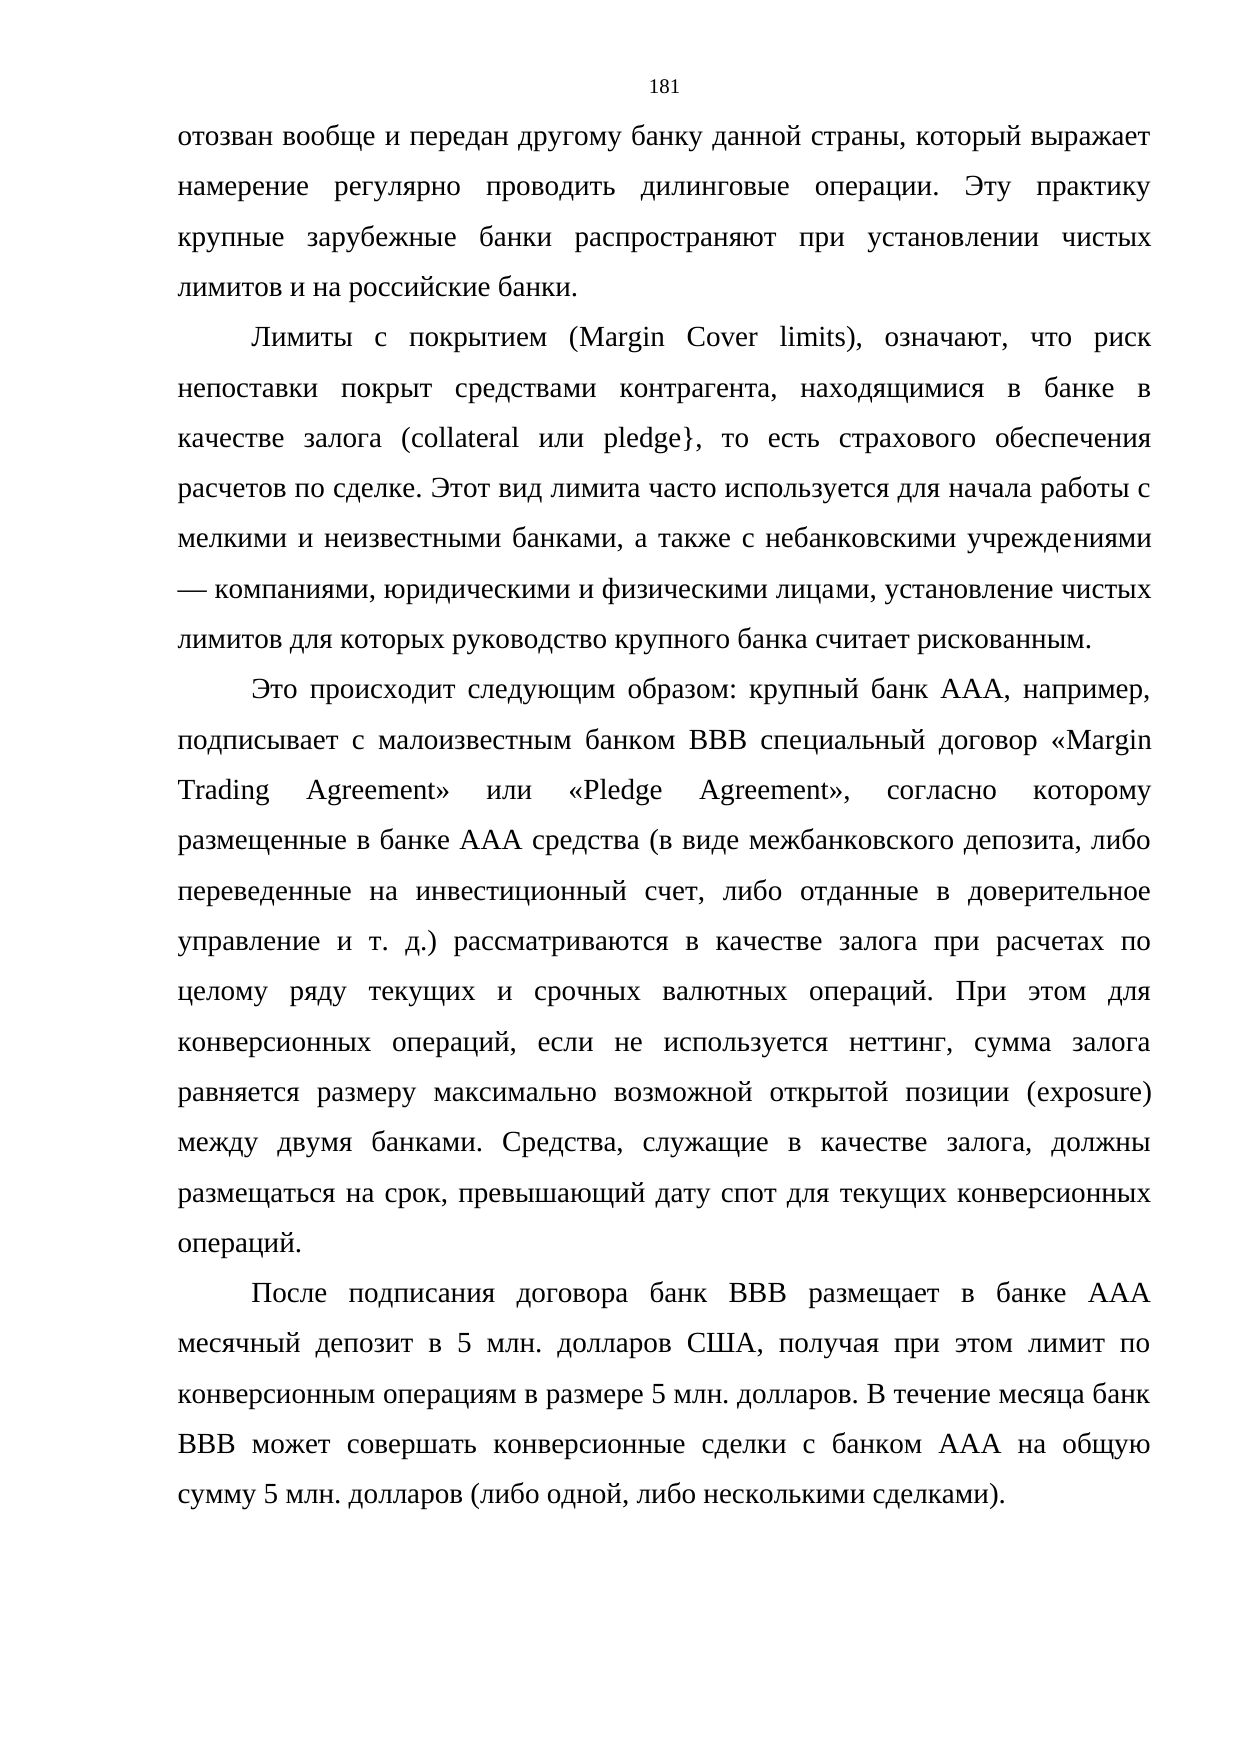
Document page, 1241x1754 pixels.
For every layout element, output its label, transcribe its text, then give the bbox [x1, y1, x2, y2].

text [177, 118, 1152, 303]
text Лимиты с покрытием (Margin Cover limits), означают, что риск непоставки покрыт средствами контрагента, находящимися в банке в качестве залога (collateral или pledge}, то есть страхового обеспечения расчетов по сделке. Этот вид лимита часто используется для начала работы с мелкими и неизвестными банками, а также с небанковскими учреждениями — компаниями, юридическими и физическими лицами, установление чистых лимитов для которых руководство крупного банка считает рискованным. [177, 319, 1152, 655]
text Это происходит следующим образом: крупный банк ААА, например, подписывает с малоизвестным банком ВВВ специальный договор «Margin Trading Agreement» или «Pledge Agreement», согласно которому размещенные в банке ААА средства (в виде межбанковского депозита, либо переведенные на инвестиционный счет, либо отданные в доверительное управление и т. д.) рассматриваются в качестве залога при расчетах по целому ряду текущих и срочных валютных операций. При этом для конверсионных операций, если не используется неттинг, сумма залога равняется размеру максимально возможной открытой позиции (exposure) между двумя банками. Средства, служащие в качестве залога, должны размещаться на срок, превышающий дату спот для текущих конверсионных операций. [177, 672, 1152, 1258]
text После подписания договора банк ВВВ размещает в банке ААА месячный депозит в 5 млн. долларов США, получая при этом лимит по конверсионным операциям в размере 5 млн. долларов. В течение месяца банк ВВВ может совершать конверсионные сделки с банком ААА на общую сумму 5 млн. долларов (либо одной, либо несколькими сделками). [177, 1275, 1152, 1510]
